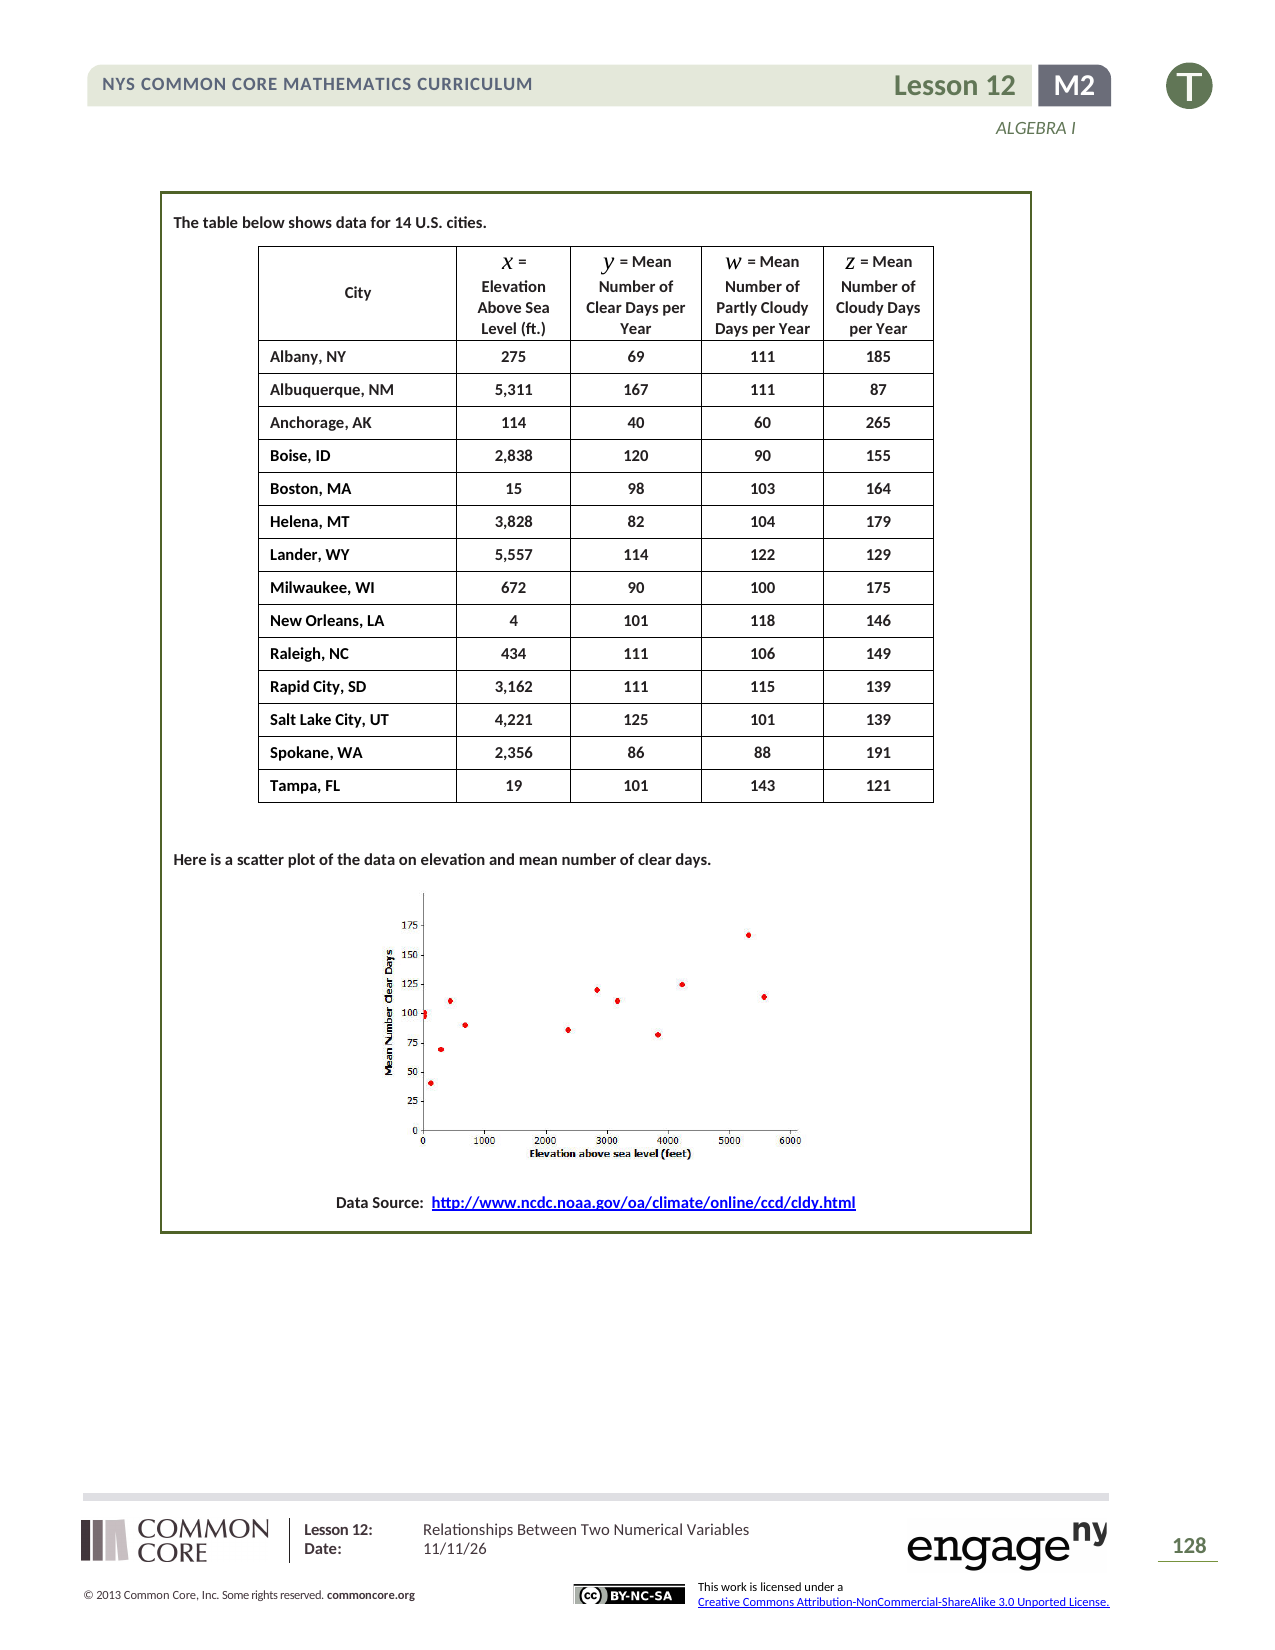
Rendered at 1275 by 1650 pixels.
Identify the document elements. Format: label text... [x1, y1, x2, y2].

table_header = Mean Number of Clear Days per Year [571, 247, 701, 339]
table_header = Mean Number of Cloudy Days per Year [824, 247, 933, 339]
table_cell 111 [702, 374, 823, 406]
table_cell 114 [571, 539, 701, 571]
table_cell 143 [702, 770, 823, 802]
table_cell 69 [571, 341, 701, 373]
table_cell Boston, MA [259, 473, 456, 505]
table_cell 114 [457, 407, 570, 439]
table_cell 118 [702, 605, 823, 637]
table_cell 3,162 [457, 671, 570, 703]
text Data Source: http://www.ncdc.noaa.gov/oa/climate/online/ccd/cldy.html [173, 1192, 1018, 1212]
table_cell 98 [571, 473, 701, 505]
table_cell 101 [571, 770, 701, 802]
table_cell 2,838 [457, 440, 570, 472]
table_cell Milwaukee, WI [259, 572, 456, 604]
table_cell Rapid City, SD [259, 671, 456, 703]
table_cell Boise, ID [259, 440, 456, 472]
table_cell 40 [571, 407, 701, 439]
table_cell 672 [457, 572, 570, 604]
table_cell 167 [571, 374, 701, 406]
table_cell 139 [824, 671, 933, 703]
picture [377, 882, 815, 1167]
table_cell 103 [702, 473, 823, 505]
table_cell 265 [824, 407, 933, 439]
table_cell 120 [571, 440, 701, 472]
table_cell 2,356 [457, 737, 570, 769]
table_cell 111 [702, 341, 823, 373]
table_cell 111 [571, 638, 701, 670]
table_cell Albuquerque, NM [259, 374, 456, 406]
table_cell 90 [702, 440, 823, 472]
table_cell 149 [824, 638, 933, 670]
table_cell 121 [824, 770, 933, 802]
table_cell 179 [824, 506, 933, 538]
table_cell 155 [824, 440, 933, 472]
table_cell New Orleans, LA [259, 605, 456, 637]
table_cell 434 [457, 638, 570, 670]
table_cell Tampa, FL [259, 770, 456, 802]
table_cell 5,311 [457, 374, 570, 406]
text The table below shows data for 14 U.S. cities. [173, 212, 1018, 233]
table_cell 185 [824, 341, 933, 373]
text Here is a scatter plot of the data on elevation and mean number of clear days. [173, 849, 1018, 869]
table_cell 15 [457, 473, 570, 505]
table_cell 146 [824, 605, 933, 637]
table_cell 164 [824, 473, 933, 505]
table_cell 191 [824, 737, 933, 769]
table_cell Helena, MT [259, 506, 456, 538]
table_cell Albany, NY [259, 341, 456, 373]
table_cell 106 [702, 638, 823, 670]
table_cell 111 [571, 671, 701, 703]
table_cell 101 [571, 605, 701, 637]
table_cell 104 [702, 506, 823, 538]
table_cell 101 [702, 704, 823, 736]
picture [572, 1584, 685, 1604]
table_cell 82 [571, 506, 701, 538]
table_cell 4,221 [457, 704, 570, 736]
table_cell Anchorage, AK [259, 407, 456, 439]
table_cell Lander, WY [259, 539, 456, 571]
table_cell 3,828 [457, 506, 570, 538]
table_cell Raleigh, NC [259, 638, 456, 670]
table_cell Spokane, WA [259, 737, 456, 769]
table_cell 19 [457, 770, 570, 802]
table_cell 122 [702, 539, 823, 571]
table_cell 275 [457, 341, 570, 373]
table_cell 4 [457, 605, 570, 637]
table_header = Elevation Above Sea Level (ft.) [457, 247, 570, 339]
table_cell 60 [702, 407, 823, 439]
table_cell 115 [702, 671, 823, 703]
table_cell 90 [571, 572, 701, 604]
table_cell 100 [702, 572, 823, 604]
table_cell 87 [824, 374, 933, 406]
table_header City [259, 247, 456, 339]
table_header = Mean Number of Partly Cloudy Days per Year [702, 247, 823, 339]
table_cell 139 [824, 704, 933, 736]
table_cell 5,557 [457, 539, 570, 571]
table_cell 125 [571, 704, 701, 736]
table_cell 88 [702, 737, 823, 769]
table_cell Salt Lake City, UT [259, 704, 456, 736]
picture [81, 1517, 269, 1562]
table_cell 175 [824, 572, 933, 604]
picture [906, 1518, 1107, 1573]
table_cell 129 [824, 539, 933, 571]
table_cell 86 [571, 737, 701, 769]
